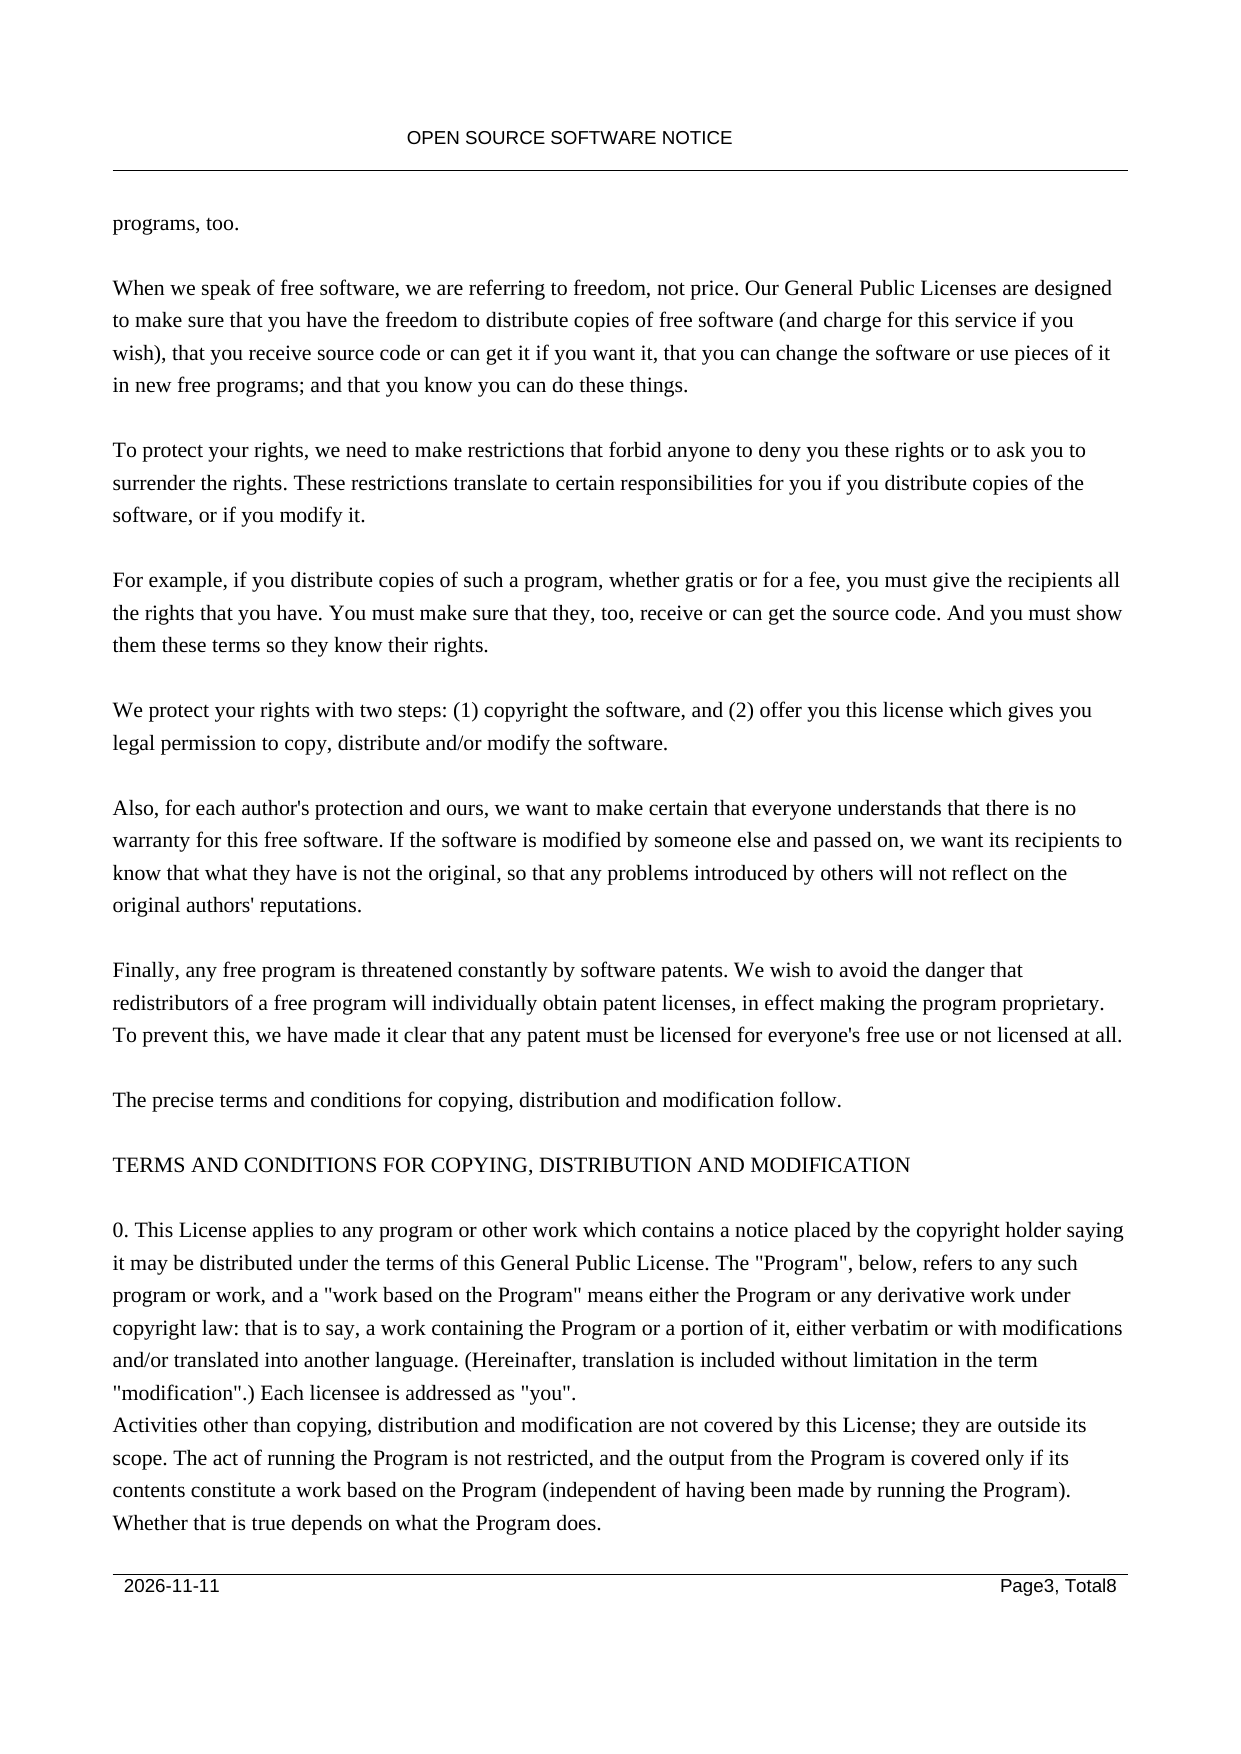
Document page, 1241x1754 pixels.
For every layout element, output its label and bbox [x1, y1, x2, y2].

text [112, 206, 1128, 1539]
